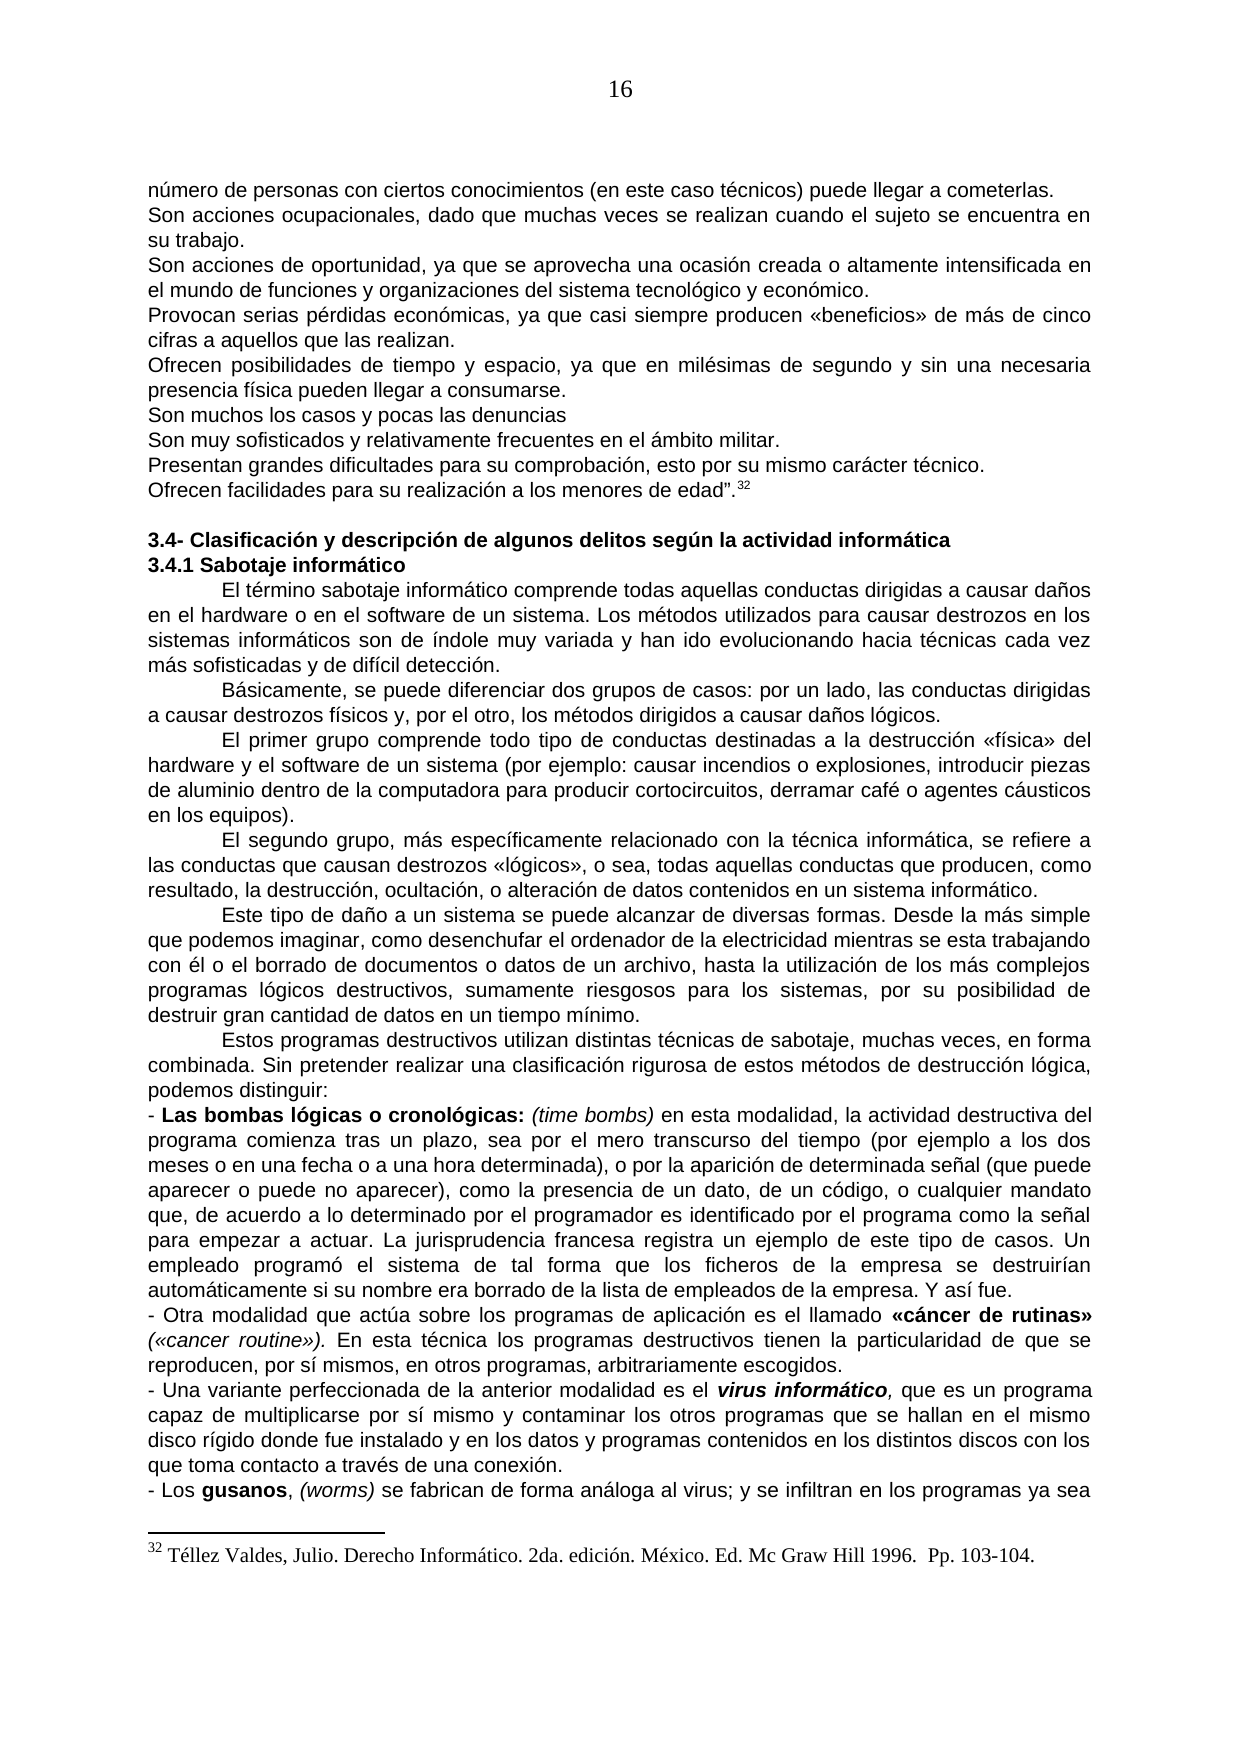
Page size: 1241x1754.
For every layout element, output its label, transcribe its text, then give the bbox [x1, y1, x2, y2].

text El primer grupo comprende todo tipo de conductas destinadas a la destrucción «física» del hardware y el software de un sistema (por ejemplo: causar incendios o explosiones, introducir piezas de aluminio dentro de la computadora para producir cortocircuitos, derramar café o agentes cáusticos en los equipos). [148, 727, 1092, 827]
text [148, 177, 1092, 202]
text Ofrecen posibilidades de tiempo y espacio, ya que en milésimas de segundo y sin una necesaria presencia física pueden llegar a consumarse. [148, 352, 1092, 402]
text - Una variante perfeccionada de la anterior modalidad es el virus informático, que es un programa capaz de multiplicarse por sí mismo y contaminar los otros programas que se hallan en el mismo disco rígido donde fue instalado y en los datos y programas contenidos en los distintos discos con los que toma contacto a través de una conexión. [148, 1377, 1092, 1477]
text Son muy sofisticados y relativamente frecuentes en el ámbito militar. [148, 427, 1092, 452]
text Ofrecen facilidades para su realización a los menores de edad”. [148, 477, 1092, 502]
text 3.4- Clasificación y descripción de algunos delitos según la actividad informática [148, 527, 1092, 552]
text Estos programas destructivos utilizan distintas técnicas de sabotaje, muchas veces, en forma combinada. Sin pretender realizar una clasificación rigurosa de estos métodos de destrucción lógica, podemos distinguir: [148, 1027, 1092, 1102]
text Básicamente, se puede diferenciar dos grupos de casos: por un lado, las conductas dirigidas a causar destrozos físicos y, por el otro, los métodos dirigidos a causar daños lógicos. [148, 677, 1092, 727]
text Son muchos los casos y pocas las denuncias [148, 402, 1092, 427]
text Provocan serias pérdidas económicas, ya que casi siempre producen «beneficios» de más de cinco cifras a aquellos que las realizan. [148, 302, 1092, 352]
text El término sabotaje informático comprende todas aquellas conductas dirigidas a causar daños en el hardware o en el software de un sistema. Los métodos utilizados para causar destrozos en los sistemas informáticos son de índole muy variada y han ido evolucionando hacia técnicas cada vez más sofisticadas y de difícil detección. [148, 577, 1092, 677]
text Este tipo de daño a un sistema se puede alcanzar de diversas formas. Desde la más simple que podemos imaginar, como desenchufar el ordenador de la electricidad mientras se esta trabajando con él o el borrado de documentos o datos de un archivo, hasta la utilización de los más complejos programas lógicos destructivos, sumamente riesgosos para los sistemas, por su posibilidad de destruir gran cantidad de datos en un tiempo mínimo. [148, 902, 1092, 1027]
text - Otra modalidad que actúa sobre los programas de aplicación es el llamado «cáncer de rutinas» («cancer routine»). En esta técnica los programas destructivos tienen la particularidad de que se reproducen, por sí mismos, en otros programas, arbitrariamente escogidos. [148, 1302, 1092, 1377]
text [148, 1477, 1092, 1502]
text - Las bombas lógicas o cronológicas: (time bombs) en esta modalidad, la actividad destructiva del programa comienza tras un plazo, sea por el mero transcurso del tiempo (por ejemplo a los dos meses o en una fecha o a una hora determinada), o por la aparición de determinada señal (que puede aparecer o puede no aparecer), como la presencia de un dato, de un código, o cualquier mandato que, de acuerdo a lo determinado por el programador es identificado por el programa como la señal para empezar a actuar. La jurisprudencia francesa registra un ejemplo de este tipo de casos. Un empleado programó el sistema de tal forma que los ficheros de la empresa se destruirían automáticamente si su nombre era borrado de la lista de empleados de la empresa. Y así fue. [148, 1102, 1092, 1302]
text Presentan grandes dificultades para su comprobación, esto por su mismo carácter técnico. [148, 452, 1092, 477]
text Son acciones ocupacionales, dado que muchas veces se realizan cuando el sujeto se encuentra en su trabajo. [148, 202, 1092, 252]
text Son acciones de oportunidad, ya que se aprovecha una ocasión creada o altamente intensificada en el mundo de funciones y organizaciones del sistema tecnológico y económico. [148, 252, 1092, 302]
text El segundo grupo, más específicamente relacionado con la técnica informática, se refiere a las conductas que causan destrozos «lógicos», o sea, todas aquellas conductas que producen, como resultado, la destrucción, ocultación, o alteración de datos contenidos en un sistema informático. [148, 827, 1092, 902]
text 3.4.1 Sabotaje informático [148, 552, 1092, 577]
